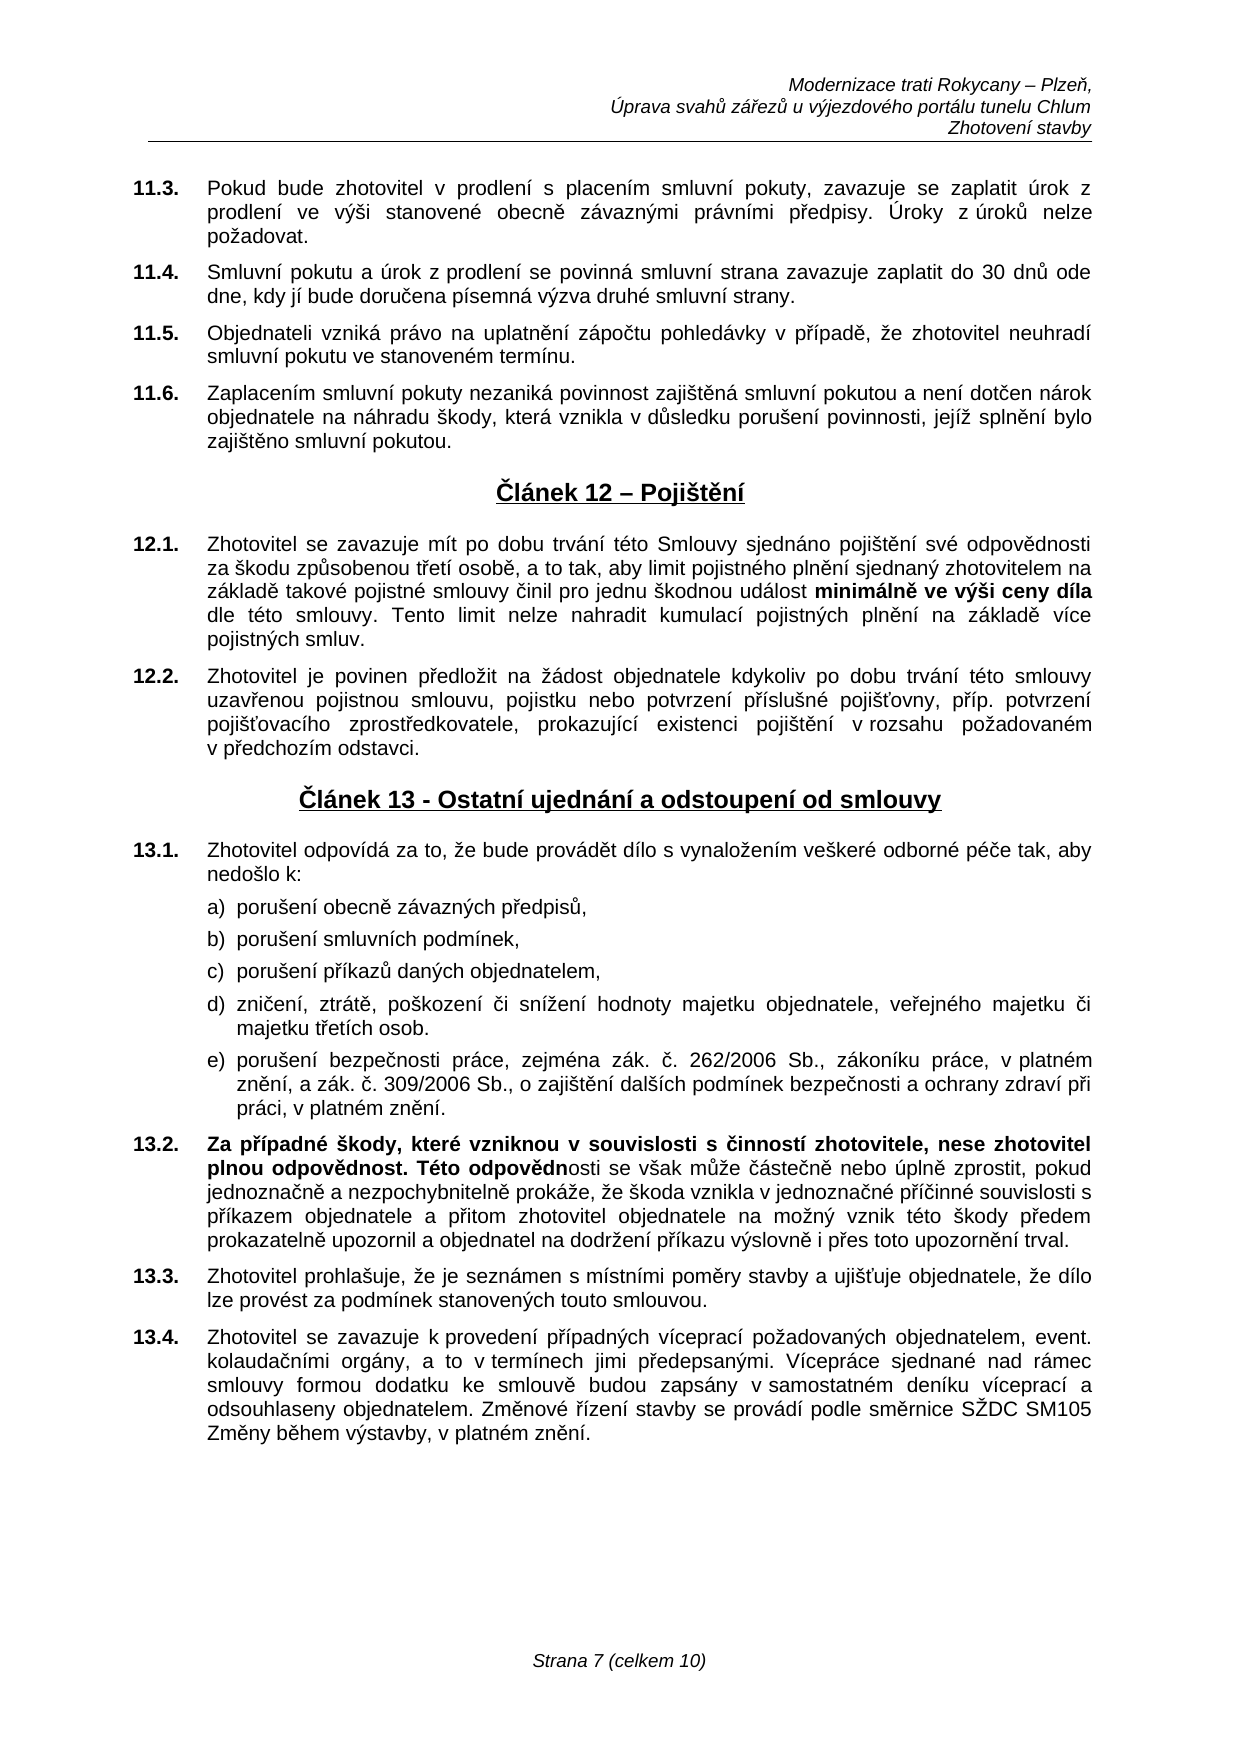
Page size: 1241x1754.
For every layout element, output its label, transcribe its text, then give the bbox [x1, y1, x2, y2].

text Pokud bude zhotovitel v prodlení s placením smluvní pokuty, zavazuje se zaplatit úrok z prodlení ve výši stanovené obecně závaznými právními předpisy. Úroky z úroků nelze požadovat. [133, 176, 1092, 247]
list porušení bezpečnosti práce, zejména zák. č. 262/2006 Sb., zákoníku práce, v platném znění, a zák. č. 309/2006 Sb., o zajištění dalších podmínek bezpečnosti a ochrany zdraví při práci, v platném znění. [207, 1048, 1092, 1119]
list porušení obecně závazných předpisů, [207, 894, 1092, 918]
list porušení příkazů daných objednatelem, [207, 959, 1092, 983]
text Smluvní pokutu a úrok z prodlení se povinná smluvní strana zavazuje zaplatit do 30 dnů ode dne, kdy jí bude doručena písemná výzva druhé smluvní strany. [133, 260, 1092, 308]
text Zhotovitel se zavazuje mít po dobu trvání této Smlouvy sjednáno pojištění své odpovědnosti za škodu způsobenou třetí osobě, a to tak, aby limit pojistného plnění sjednaný zhotovitelem na základě takové pojistné smlouvy činil pro jednu škodnou událost minimálně ve výši ceny díla dle této smlouvy. Tento limit nelze nahradit kumulací pojistných plnění na základě více pojistných smluv. [133, 531, 1092, 651]
text Za případné škody, které vzniknou v souvislosti s činností zhotovitele, nese zhotovitel plnou odpovědnost. Této odpovědnosti se však může částečně nebo úplně zprostit, pokud jednoznačně a nezpochybnitelně prokáže, že škoda vznikla v jednoznačné příčinné souvislosti s příkazem objednatele a přitom zhotovitel objednatele na možný vznik této škody předem prokazatelně upozornil a objednatel na dodržení příkazu výslovně i přes toto upozornění trval. [133, 1132, 1092, 1252]
subtitle Článek 12 – Pojištění [148, 478, 1092, 506]
text Zhotovitel se zavazuje k provedení případných víceprací požadovaných objednatelem, event. kolaudačními orgány, a to v termínech jimi předepsanými. Vícepráce sjednané nad rámec smlouvy formou dodatku ke smlouvě budou zapsány v samostatném deníku víceprací a odsouhlaseny objednatelem. Změnové řízení stavby se provádí podle směrnice SŽDC SM105 Změny během výstavby, v platném znění. [133, 1325, 1092, 1444]
list porušení smluvních podmínek, [207, 927, 1092, 951]
list zničení, ztrátě, poškození či snížení hodnoty majetku objednatele, veřejného majetku či majetku třetích osob. [207, 991, 1092, 1039]
text Zhotovitel odpovídá za to, že bude provádět dílo s vynaložením veškeré odborné péče tak, aby nedošlo k: [133, 838, 1092, 886]
text Zaplacením smluvní pokuty nezaniká povinnost zajištěná smluvní pokutou a není dotčen nárok objednatele na náhradu škody, která vznikla v důsledku porušení povinnosti, jejíž splnění bylo zajištěno smluvní pokutou. [133, 381, 1092, 453]
text Zhotovitel je povinen předložit na žádost objednatele kdykoliv po dobu trvání této smlouvy uzavřenou pojistnou smlouvu, pojistku nebo potvrzení příslušné pojišťovny, příp. potvrzení pojišťovacího zprostředkovatele, prokazující existenci pojištění v rozsahu požadovaném v předchozím odstavci. [133, 664, 1092, 759]
subtitle Článek 13 - Ostatní ujednání a odstoupení od smlouvy [148, 784, 1092, 813]
text Zhotovitel prohlašuje, že je seznámen s místními poměry stavby a ujišťuje objednatele, že dílo lze provést za podmínek stanovených touto smlouvou. [133, 1264, 1092, 1312]
text Objednateli vzniká právo na uplatnění zápočtu pohledávky v případě, že zhotovitel neuhradí smluvní pokutu ve stanoveném termínu. [133, 320, 1092, 368]
